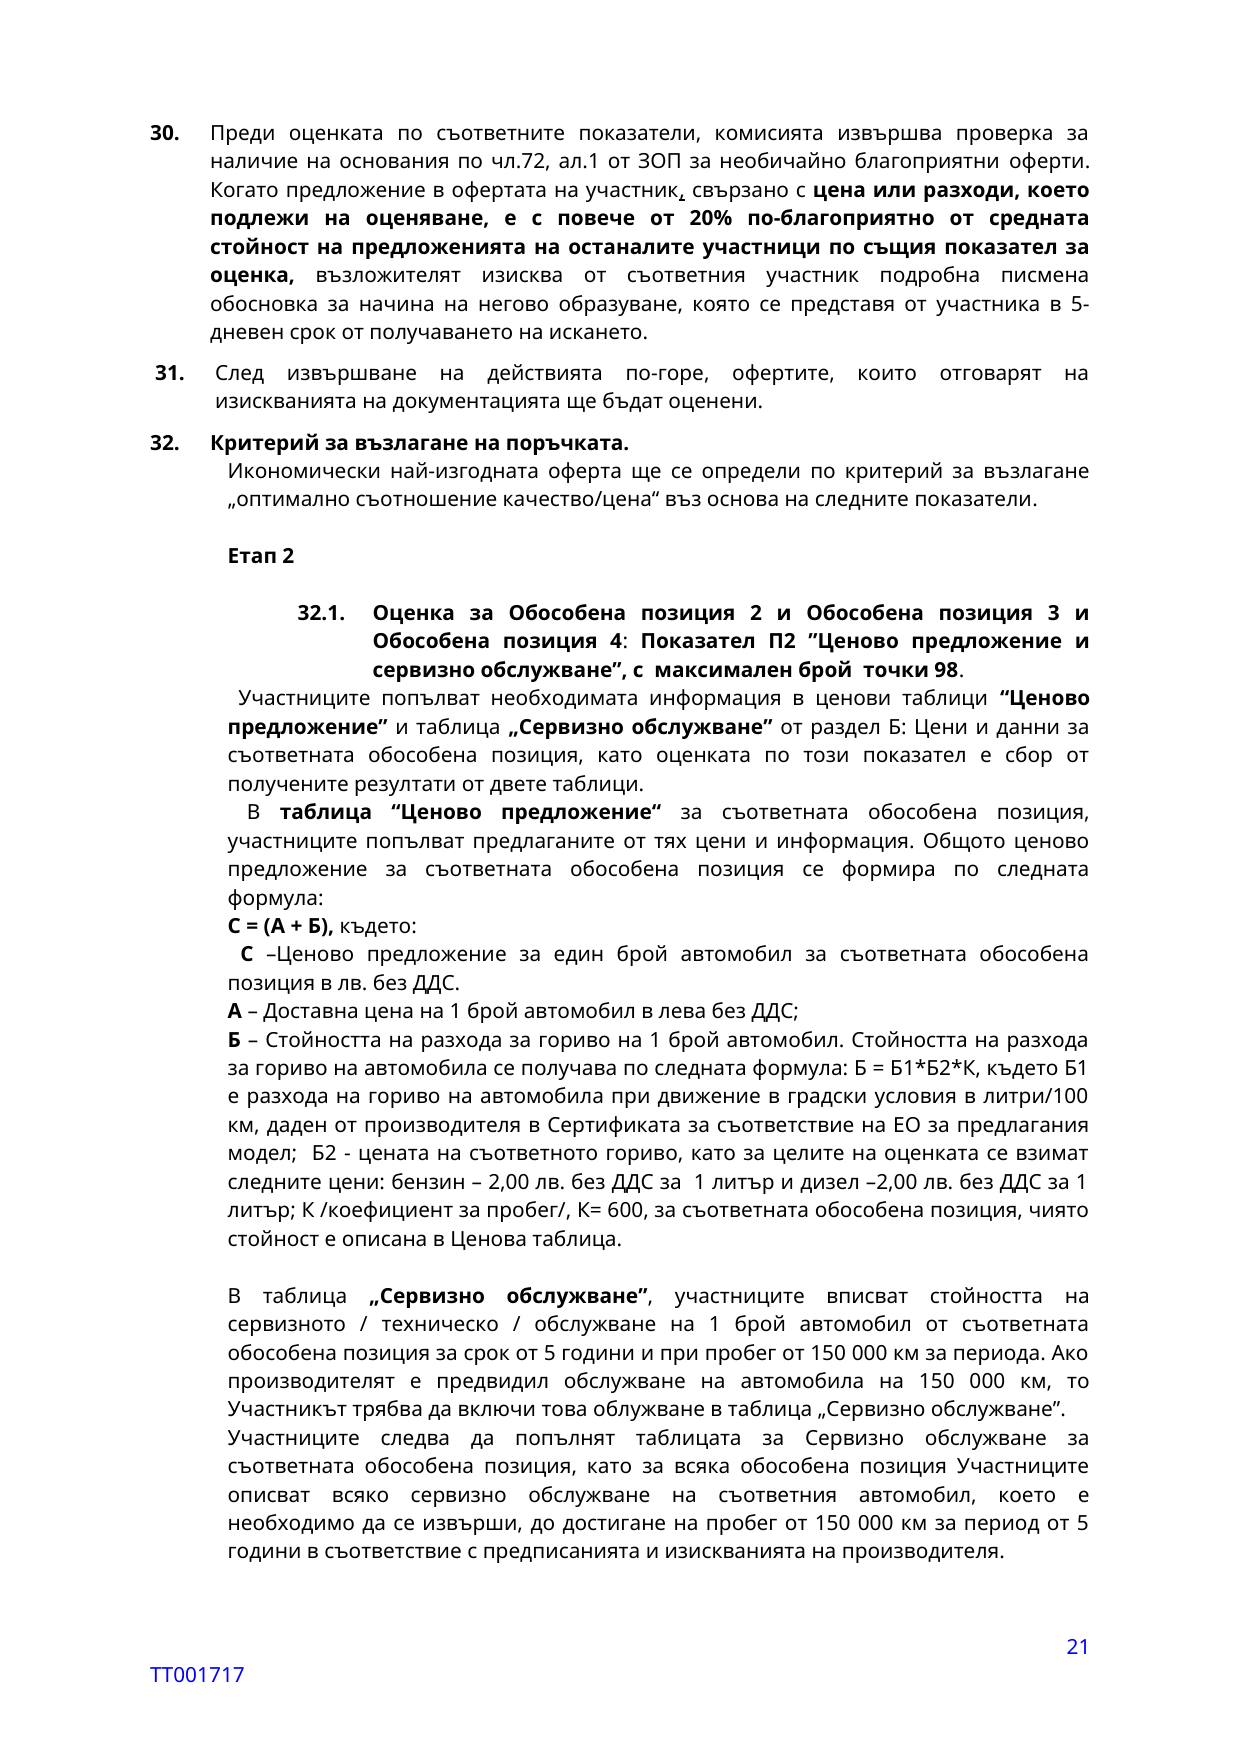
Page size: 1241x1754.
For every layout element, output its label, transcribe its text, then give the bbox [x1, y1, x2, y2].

list Б – Стойността на разхода за гориво на 1 брой автомобил. Стойността на разхода за гориво на автомобила се получава по следната формула: Б = Б1*Б2*К, където Б1 е разхода на гориво на автомобила при движение в градски условия в литри/100 км, даден от производителя в Сертификата за съответствие на ЕО за предлагания модел; Б2 - цената на съответното гориво, като за целите на оценката се взимат следните цени: бензин – 2,00 лв. без ДДС за 1 литър и дизел –2,00 лв. без ДДС за 1 литър; К /коефициент за пробег/, К= 600, за съответната обособена позиция, чиято стойност е описана в Ценова таблица. [227, 1025, 1090, 1252]
list Преди оценката по съответните показатели, комисията извършва проверка за наличие на основания по чл.72, ал.1 от ЗОП за необичайно благоприятни оферти. Когато предложение в офертата на участник, свързано с цена или разходи, което подлежи на оценяване, е с повече от 20% по-благоприятно от средната стойност на предложенията на останалите участници по същия показател за оценка, възложителят изисква от съответния участник подробна писмена обосновка за начина на негово образуване, която се представя от участника в 5-дневен срок от получаването на искането. [150, 118, 1090, 346]
list Оценка за Обособена позиция 2 и Обособена позиция 3 и Обособена позиция 4: Показател П2 ”Ценово предложение и сервизно обслужване”, с максимален брой точки 98. [297, 598, 1090, 683]
list Икономически най-изгодната оферта ще се определи по критерий за възлагане „оптимално съотношение качество/цена“ въз основа на следните показатели. [227, 456, 1090, 513]
list Етап 2 [227, 541, 1090, 570]
list Критерий зa възлагане на поръчката. [150, 428, 1090, 456]
list Участниците попълват необходимата информация в ценови таблици “Ценово предложение” и таблица „Сервизно обслужване” от раздел Б: Цени и данни за съответната обособена позиция, като оценката по този показател е сбор от получените резултати от двете таблици. [227, 683, 1090, 797]
list В таблица “Ценово предложение“ за съответната обособена позиция, участниците попълват предлаганите от тях цени и информация. Общото ценово предложение за съответната обособена позиция се формира по следната формула: [227, 797, 1090, 911]
list Участниците следва да попълнят таблицата за Сервизно обслужване за съответната обособена позиция, като за всяка обособена позиция Участниците описват всяко сервизно обслужване на съответния автомобил, което е необходимо да се извърши, до достигане на пробег от 150 000 км за период от 5 години в съответствие с предписанията и изискванията на производителя. [227, 1423, 1090, 1565]
list А – Доставна цена на 1 брой автомобил в лева без ДДС; [227, 996, 1090, 1025]
list След извършване на действията по-горе, офертите, които отговарят на изискванията на документацията ще бъдат оценени. [155, 358, 1090, 415]
list С = (A + Б), където: [227, 911, 1090, 939]
list С –Ценово предложение за един брой автомобил за съответната обособена позиция в лв. без ДДС. [227, 939, 1090, 996]
list В таблица „Сервизно обслужване”, участниците вписват стойността на сервизното / техническо / обслужване на 1 брой автомобил от съответната обособена позиция за срок от 5 години и при пробег от 150 000 км за периода. Ако производителят е предвидил обслужване на автомобила на 150 000 км, то Участникът трябва да включи това облужване в таблица „Сервизно обслужване”. [227, 1281, 1090, 1423]
